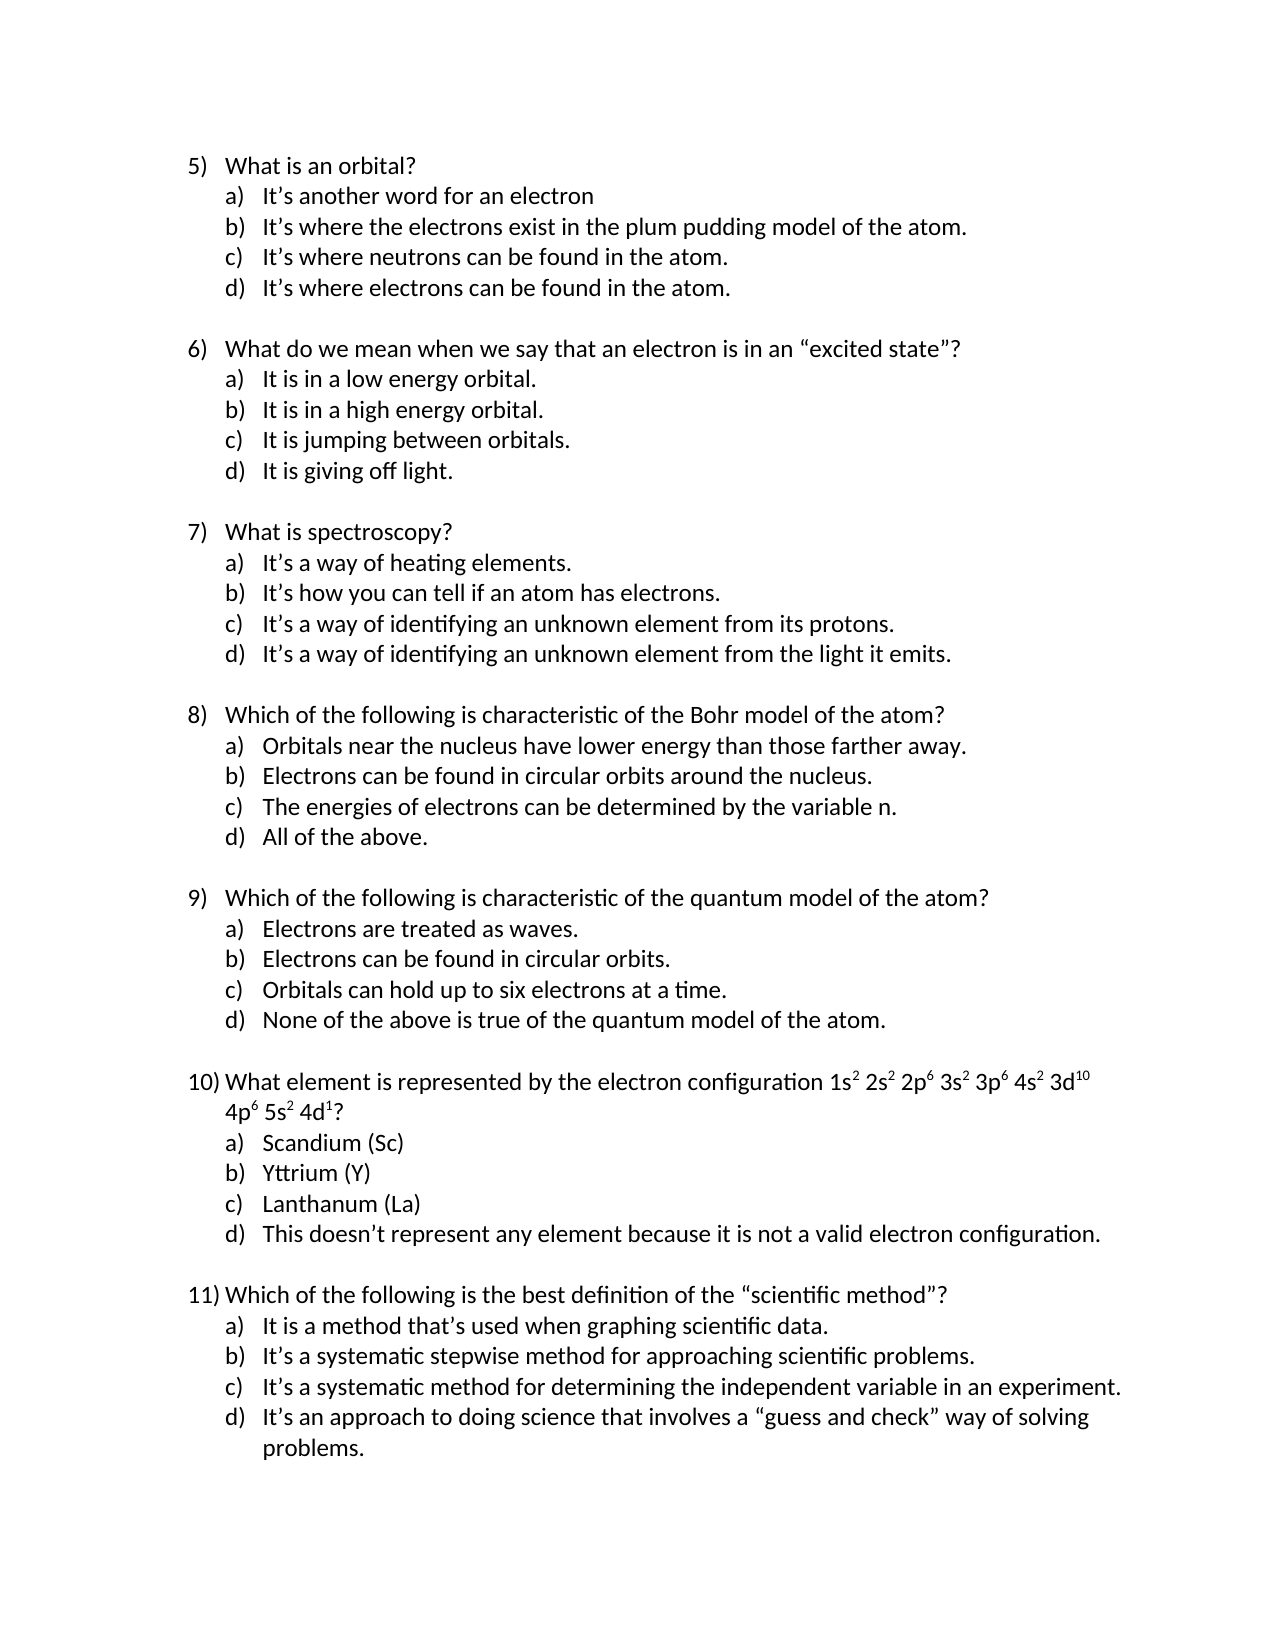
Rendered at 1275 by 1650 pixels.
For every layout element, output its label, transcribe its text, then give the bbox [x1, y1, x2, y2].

list Which of the following is characteristic of the quantum model of the atom? [187, 882, 1125, 913]
list It is jumping between orbitals. [225, 425, 1125, 455]
list Orbitals near the nucleus have lower energy than those farther away. [225, 730, 1125, 760]
list It’s a systematic stepwise method for approaching scientific problems. [225, 1340, 1125, 1371]
list It’s where electrons can be found in the atom. [225, 272, 1125, 303]
list What is an orbital? [187, 150, 1125, 181]
list It’s how you can tell if an atom has electrons. [225, 577, 1125, 608]
list It is a method that’s used when graphing scientific data. [225, 1310, 1125, 1340]
list Scandium (Sc) [225, 1127, 1125, 1157]
list Lanthanum (La) [225, 1188, 1125, 1218]
list It’s where the electrons exist in the plum pudding model of the atom. [225, 211, 1125, 242]
list What do we mean when we say that an electron is in an “excited state”? [187, 333, 1125, 364]
list It’s a systematic method for determining the independent variable in an experiment. [225, 1371, 1125, 1401]
list Electrons can be found in circular orbits around the nucleus. [225, 760, 1125, 791]
list This doesn’t represent any element because it is not a valid electron configuration. [225, 1218, 1125, 1249]
list It’s a way of identifying an unknown element from the light it emits. [225, 638, 1125, 669]
list None of the above is true of the quantum model of the atom. [225, 1004, 1125, 1035]
list It is in a high energy orbital. [225, 394, 1125, 425]
list It’s an approach to doing science that involves a “guess and check” way of solving problems. [225, 1401, 1125, 1462]
list The energies of electrons can be determined by the variable n. [225, 791, 1125, 821]
list Orbitals can hold up to six electrons at a time. [225, 974, 1125, 1004]
list Which of the following is the best definition of the “scientific method”? [187, 1279, 1125, 1310]
list It is in a low energy orbital. [225, 364, 1125, 394]
list It’s a way of identifying an unknown element from its protons. [225, 608, 1125, 638]
list Yttrium (Y) [225, 1157, 1125, 1188]
list It’s a way of heating elements. [225, 547, 1125, 577]
list It’s another word for an electron [225, 181, 1125, 211]
list All of the above. [225, 821, 1125, 852]
list Electrons are treated as waves. [225, 913, 1125, 943]
list Electrons can be found in circular orbits. [225, 943, 1125, 974]
list It is giving off light. [225, 455, 1125, 486]
list Which of the following is characteristic of the Bohr model of the atom? [187, 699, 1125, 730]
list What is spectroscopy? [187, 516, 1125, 547]
list It’s where neutrons can be found in the atom. [225, 242, 1125, 272]
list What element is represented by the electron configuration 1s2 2s2 2p6 3s2 3p6 4s2 3d10 4p6 5s2 4d1? [187, 1066, 1125, 1127]
